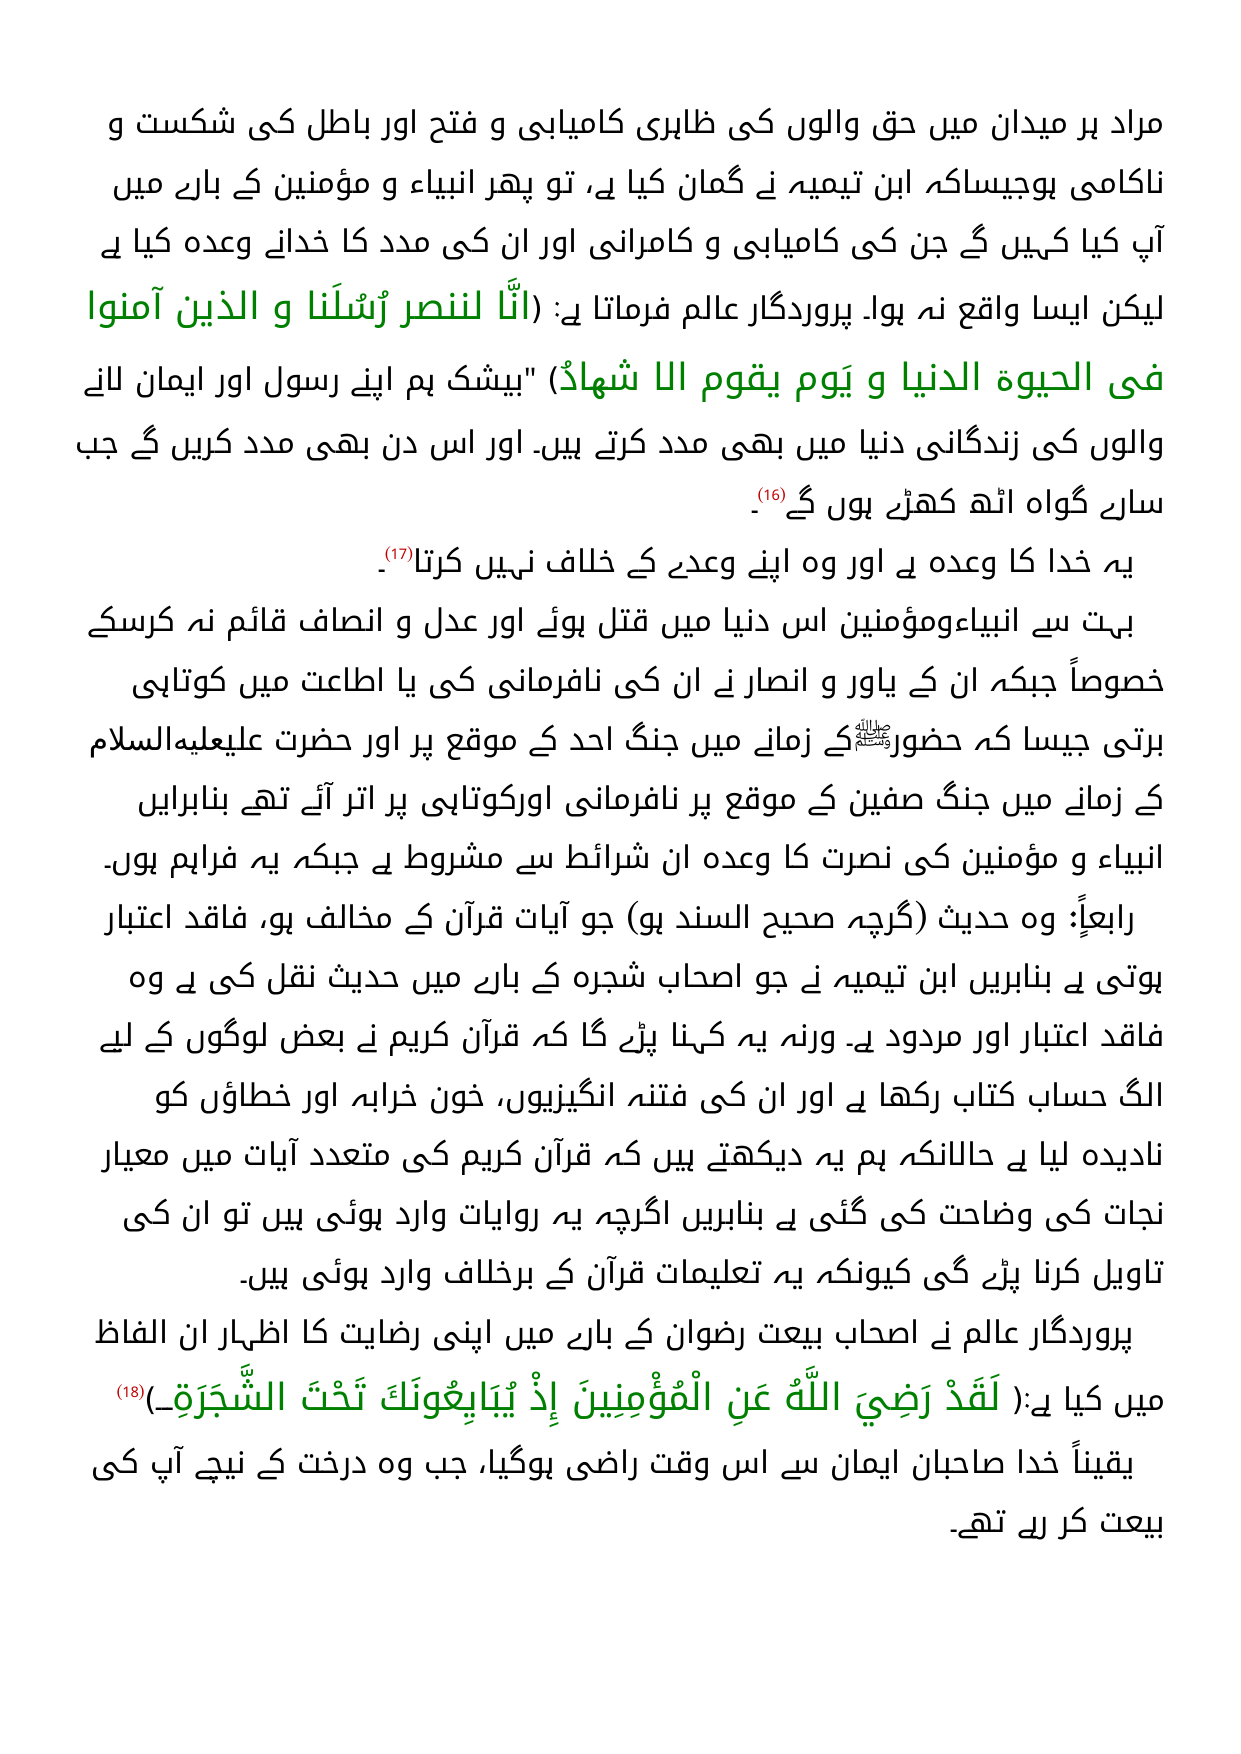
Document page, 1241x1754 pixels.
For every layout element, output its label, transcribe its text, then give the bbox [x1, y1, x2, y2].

text پروردگار عالم نے اصحاب بیعت رضوان کے بارے میں اپنی رضایت کا اظہار ان الفاظ میں کیا ہے:( لَقَدْ رَضِيَ اللَّهُ عَنِ الْمُؤْمِنِينَ إِذْ يُبَايِعُونَكَ تَحْتَ الشَّجَرَةِ۔۔۔)(18) [75, 1303, 1165, 1433]
text بہت سے انبیاءومؤمنین اس دنیا میں قتل ہوئے اور عدل و انصاف قائم نہ کرسکے خصوصاً جبکہ ان کے یاور و انصار نے ان کی نافرمانی کی یا اطاعت میں کوتاہی برتی جیسا کہ حضورﷺکے زمانے میں جنگ احد کے موقع پر اور حضرت علیعليه‌السلام کے زمانے میں جنگ صفین کے موقع پر نافرمانی اورکوتاہی پر اتر آئے تھے بنابرایں انبیاء و مؤمنین کی نصرت کا وعدہ ان شرائط سے مشروط ہے جبکہ یہ فراہم ہوں۔ [75, 592, 1165, 888]
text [75, 94, 1165, 532]
text یہ خدا کا وعدہ ہے اور وہ اپنے وعدے کے خلاف نہیں کرتا(17)۔ [75, 532, 1165, 592]
text رابعاًٍ: وہ حدیث (گرچہ صحیح السند ہو) جو آیات قرآن کے مخالف ہو، فاقد اعتبار ہوتی ہے بنابریں ابن تیمیہ نے جو اصحاب شجرہ کے بارے میں حدیث نقل کی ہے وہ فاقد اعتبار اور مردود ہے۔ ورنہ یہ کہنا پڑے گا کہ قرآن کریم نے بعض لوگوں کے لیے الگ حساب کتاب رکھا ہے اور ان کی فتنہ انگیزیوں، خون خرابہ اور خطاؤں کو نادیدہ لیا ہے حالانکہ ہم یہ دیکھتے ہیں کہ قرآن کریم کی متعدد آیات میں معیار نجات کی وضاحت کی گئی ہے بنابریں اگرچہ یہ روایات وارد ہوئی ہیں تو ان کی تاویل کرنا پڑے گی کیونکہ یہ تعلیمات قرآن کے برخلاف وارد ہوئی ہیں۔ [75, 888, 1165, 1303]
text یقیناً خدا صاحبان ایمان سے اس وقت راضی ہوگیا، جب وہ درخت کے نیچے آپ کی بیعت کر رہے تھے۔ [75, 1433, 1165, 1552]
